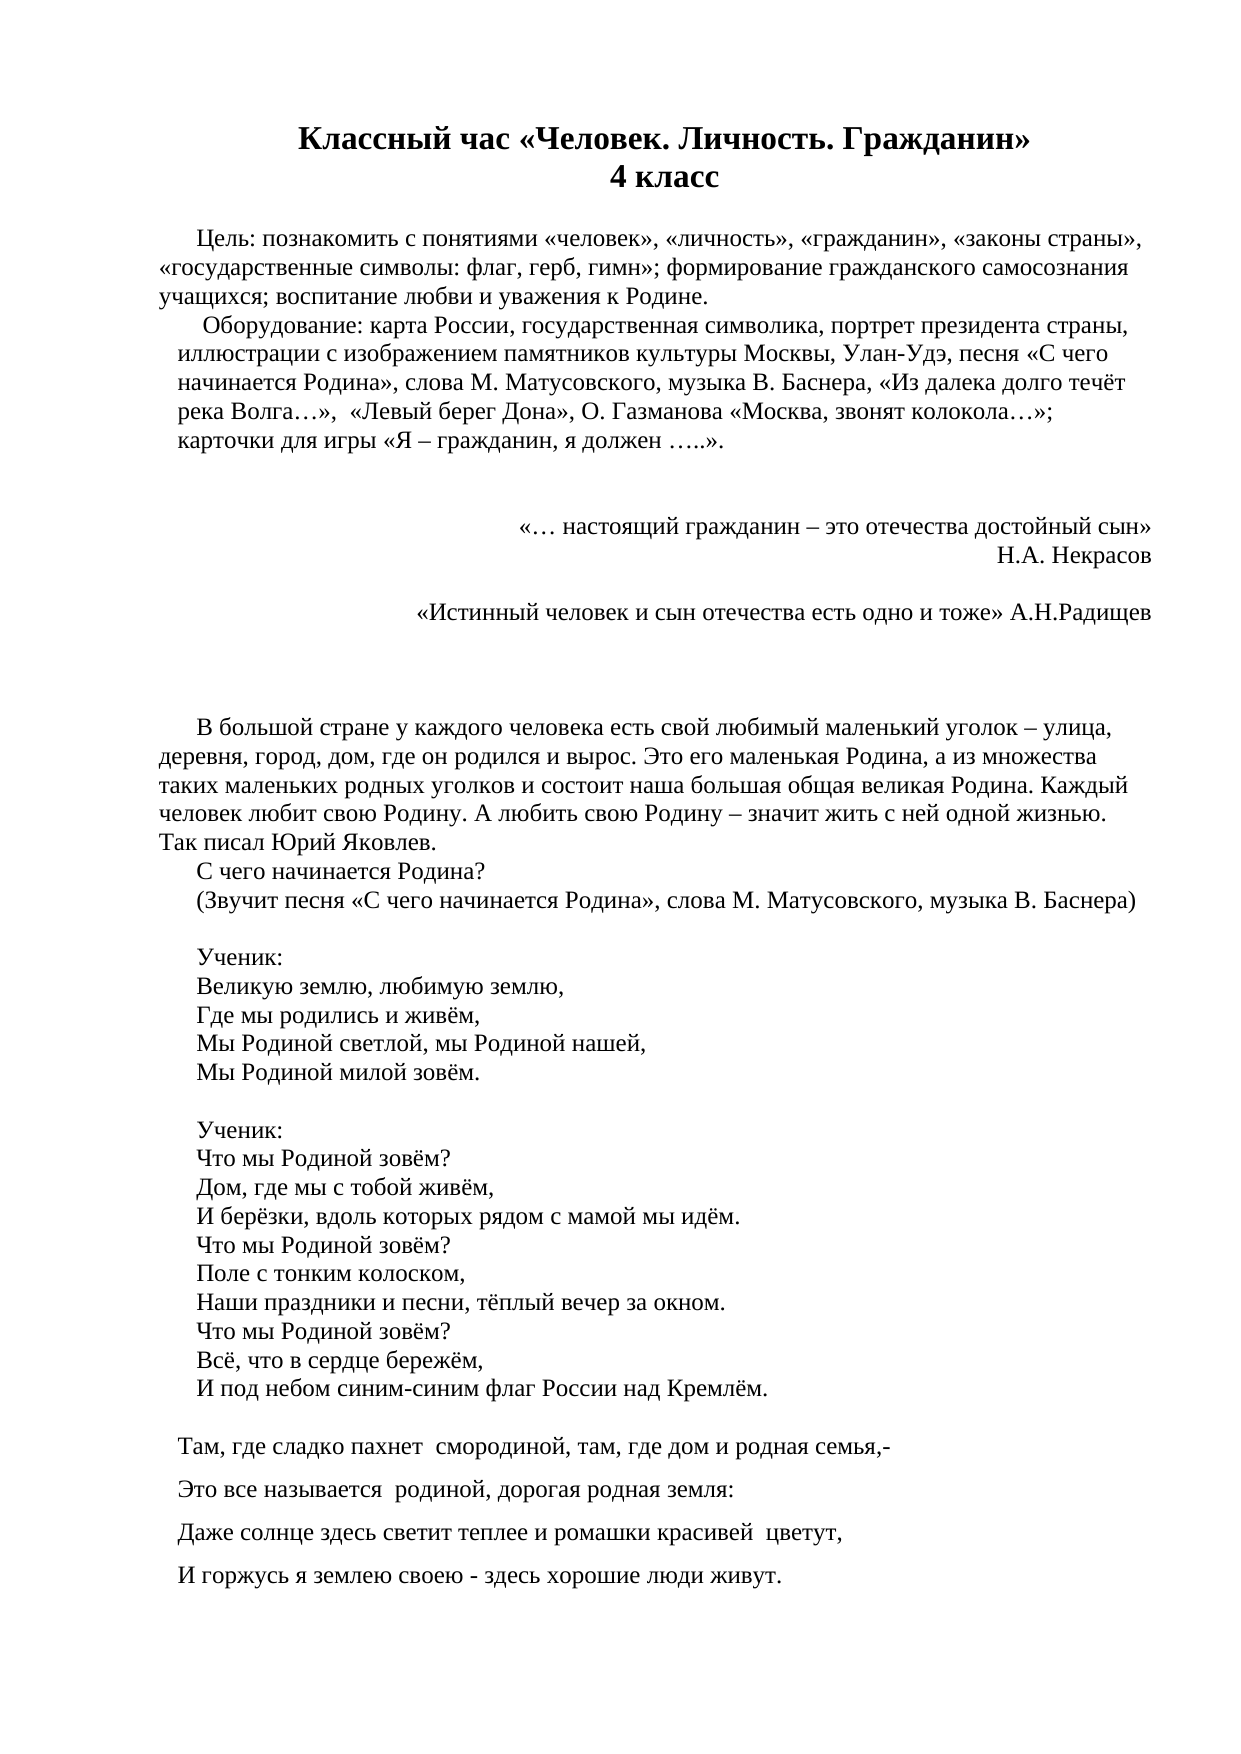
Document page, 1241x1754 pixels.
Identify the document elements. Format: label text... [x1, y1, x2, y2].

text Мы Родиной милой зовём. [158, 1057, 1152, 1086]
text Великую землю, любимую землю, [158, 971, 1152, 1000]
text Что мы Родиной зовём? [158, 1143, 1152, 1172]
text Классный час «Человек. Личность. Гражданин» [177, 118, 1152, 156]
text Наши праздники и песни, тёплый вечер за окном. [158, 1287, 1152, 1316]
text Там, где сладко пахнет смородиной, там, где дом и родная семья,- [177, 1431, 1152, 1460]
text Мы Родиной светлой, мы Родиной нашей, [158, 1028, 1152, 1057]
text 4 класс [177, 156, 1152, 195]
text И под небом синим-синим флаг России над Кремлём. [158, 1373, 1152, 1402]
text Ученик: [158, 1115, 1152, 1143]
text В большой стране у каждого человека есть свой любимый маленький уголок – улица, деревня, город, дом, где он родился и вырос. Это его маленькая Родина, а из множества таких маленьких родных уголков и состоит наша большая общая великая Родина. Каждый человек любит свою Родину. А любить свою Родину – значит жить с ней одной жизнью. Так писал Юрий Яковлев. [158, 712, 1152, 856]
text Даже солнце здесь светит теплее и ромашки красивей цветут, [177, 1517, 1152, 1546]
text «… настоящий гражданин – это отечества достойный сын» [177, 511, 1152, 540]
text Поле с тонким колоском, [158, 1258, 1152, 1287]
text И берёзки, вдоль которых рядом с мамой мы идём. [158, 1201, 1152, 1230]
text Всё, что в сердце бережём, [158, 1345, 1152, 1373]
text Н.А. Некрасов [177, 540, 1152, 568]
text И горжусь я землею своею - здесь хорошие люди живут. [177, 1560, 1152, 1589]
text Оборудование: карта России, государственная символика, портрет президента страны, иллюстрации с изображением памятников культуры Москвы, Улан-Удэ, песня «С чего начинается Родина», слова М. Матусовского, музыка В. Баснера, «Из далека долго течёт река Волга…», «Левый берег Дона», О. Газманова «Москва, звонят колокола…»; карточки для игры «Я – гражданин, я должен …..». [177, 310, 1152, 453]
text Ученик: [158, 942, 1152, 971]
text Дом, где мы с тобой живём, [158, 1172, 1152, 1201]
text Цель: познакомить с понятиями «человек», «личность», «гражданин», «законы страны», «государственные символы: флаг, герб, гимн»; формирование гражданского самосознания учащихся; воспитание любви и уважения к Родине. [158, 223, 1152, 310]
text Что мы Родиной зовём? [158, 1316, 1152, 1345]
text С чего начинается Родина? [158, 856, 1152, 885]
text Что мы Родиной зовём? [158, 1230, 1152, 1258]
text «Истинный человек и сын отечества есть одно и тоже» А.Н.Радищев [177, 597, 1152, 626]
text Это все называется родиной, дорогая родная земля: [177, 1474, 1152, 1503]
text Где мы родились и живём, [158, 1000, 1152, 1028]
text (Звучит песня «С чего начинается Родина», слова М. Матусовского, музыка В. Баснера) [158, 885, 1152, 913]
